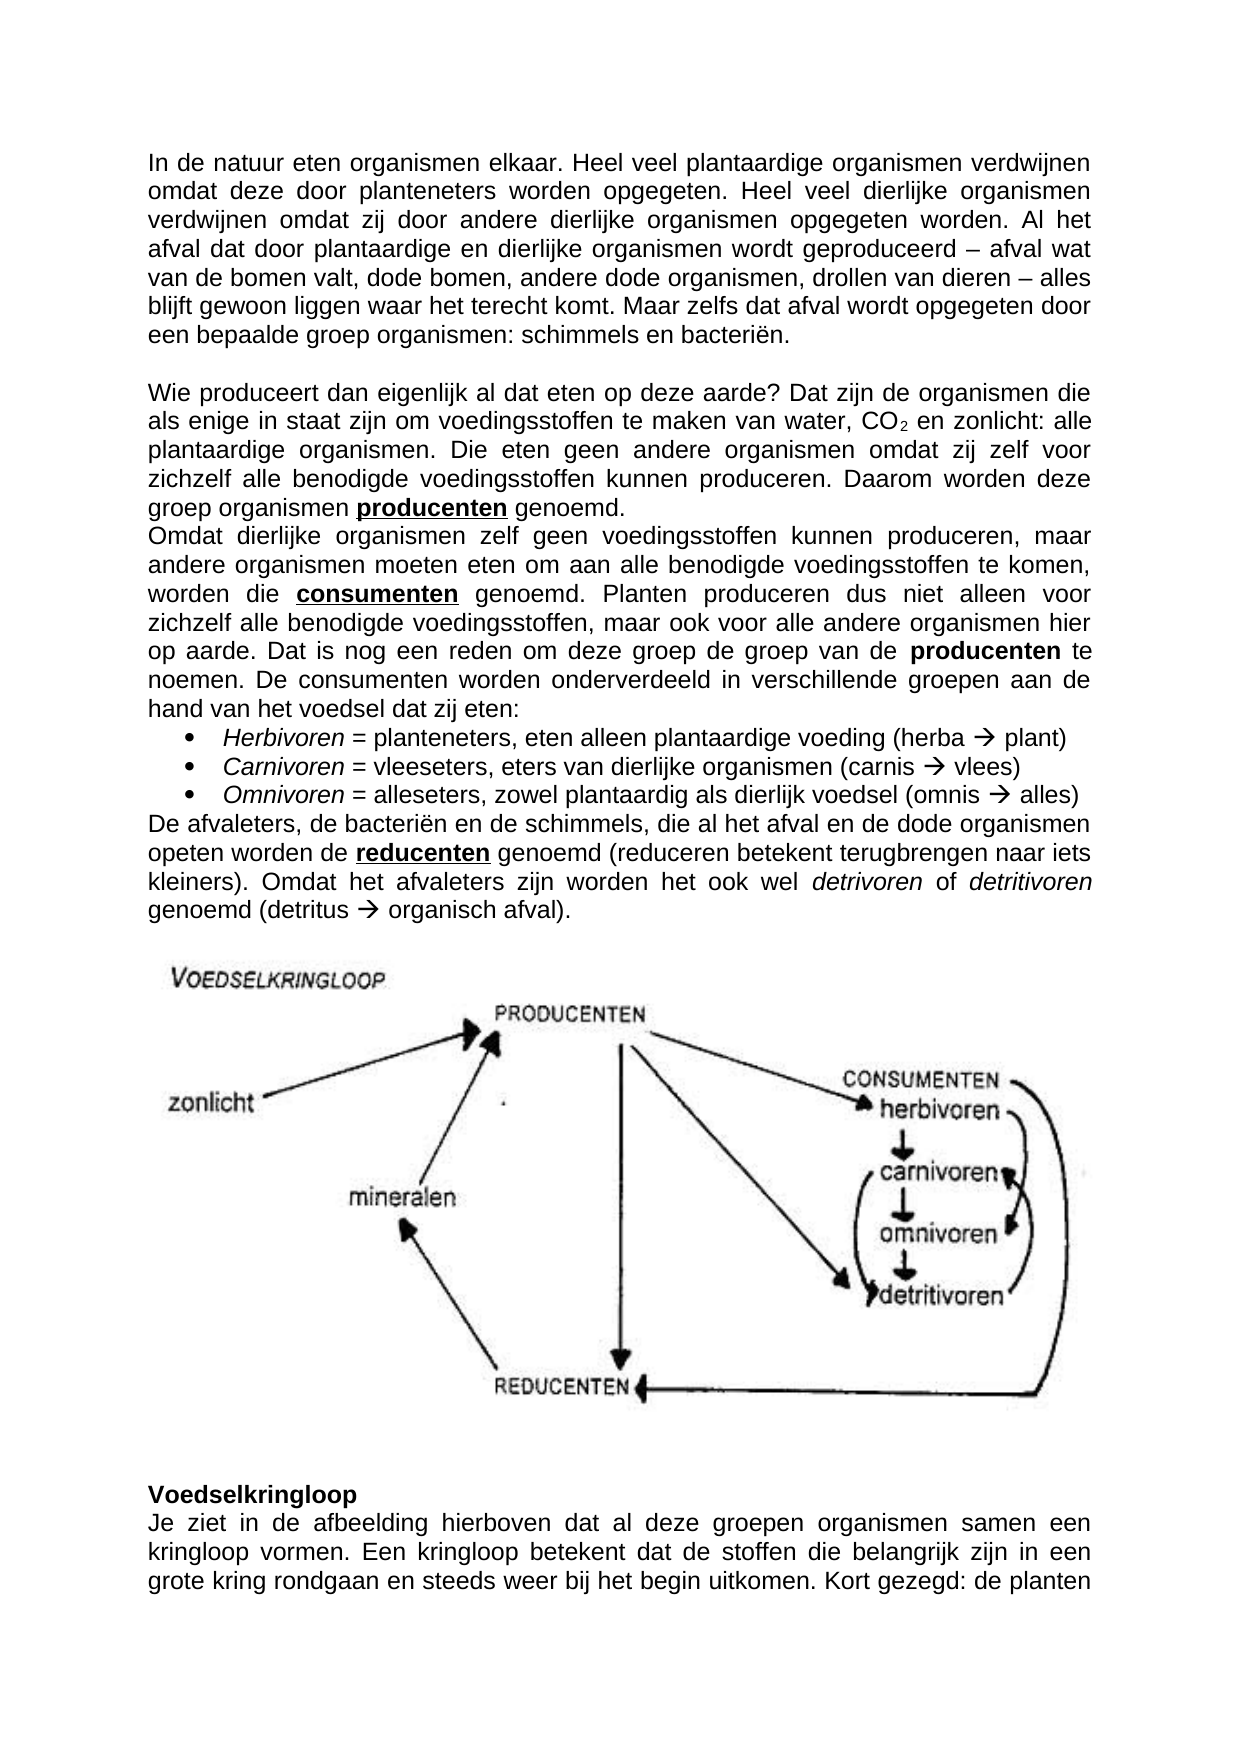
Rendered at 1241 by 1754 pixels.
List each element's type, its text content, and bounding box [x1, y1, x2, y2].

list Herbivoren = planteneters, eten alleen plantaardige voeding (herba plant) [185, 723, 1093, 751]
list Omnivoren = alleseters, zowel plantaardig als dierlijk voedsel (omnis alles) [185, 780, 1093, 809]
text Wie produceert dan eigenlijk al dat eten op deze aarde? Dat zijn de organismen die als enige in staat zijn om voedingsstoffen te maken van water, CO2 en zonlicht: alle plantaardige organismen. Die eten geen andere organismen omdat zij zelf voor zichzelf alle benodigde voedingsstoffen kunnen produceren. Daarom worden deze groep organismen producenten genoemd. [148, 378, 1093, 521]
picture [147, 946, 1096, 1451]
text Voedselkringloop [148, 1479, 1093, 1508]
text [148, 1508, 1093, 1594]
text De afvaleters, de bacteriën en de schimmels, die al het afval en de dode organismen opeten worden de reducenten genoemd (reduceren betekent terugbrengen naar iets kleiners). Omdat het afvaleters zijn worden het ook wel detrivoren of detritivoren genoemd (detritus organisch afval). [148, 809, 1093, 924]
text In de natuur eten organismen elkaar. Heel veel plantaardige organismen verdwijnen omdat deze door planteneters worden opgegeten. Heel veel dierlijke organismen verdwijnen omdat zij door andere dierlijke organismen opgegeten worden. Al het afval dat door plantaardige en dierlijke organismen wordt geproduceerd – afval wat van de bomen valt, dode bomen, andere dode organismen, drollen van dieren – alles blijft gewoon liggen waar het terecht komt. Maar zelfs dat afval wordt opgegeten door een bepaalde groep organismen: schimmels en bacteriën. [148, 148, 1093, 349]
list Carnivoren = vleeseters, eters van dierlijke organismen (carnis vlees) [185, 751, 1093, 780]
text Omdat dierlijke organismen zelf geen voedingsstoffen kunnen produceren, maar andere organismen moeten eten om aan alle benodigde voedingsstoffen te komen, worden die consumenten genoemd. Planten produceren dus niet alleen voor zichzelf alle benodigde voedingsstoffen, maar ook voor alle andere organismen hier op aarde. Dat is nog een reden om deze groep de groep van de producenten te noemen. De consumenten worden onderverdeeld in verschillende groepen aan de hand van het voedsel dat zij eten: [148, 521, 1093, 723]
